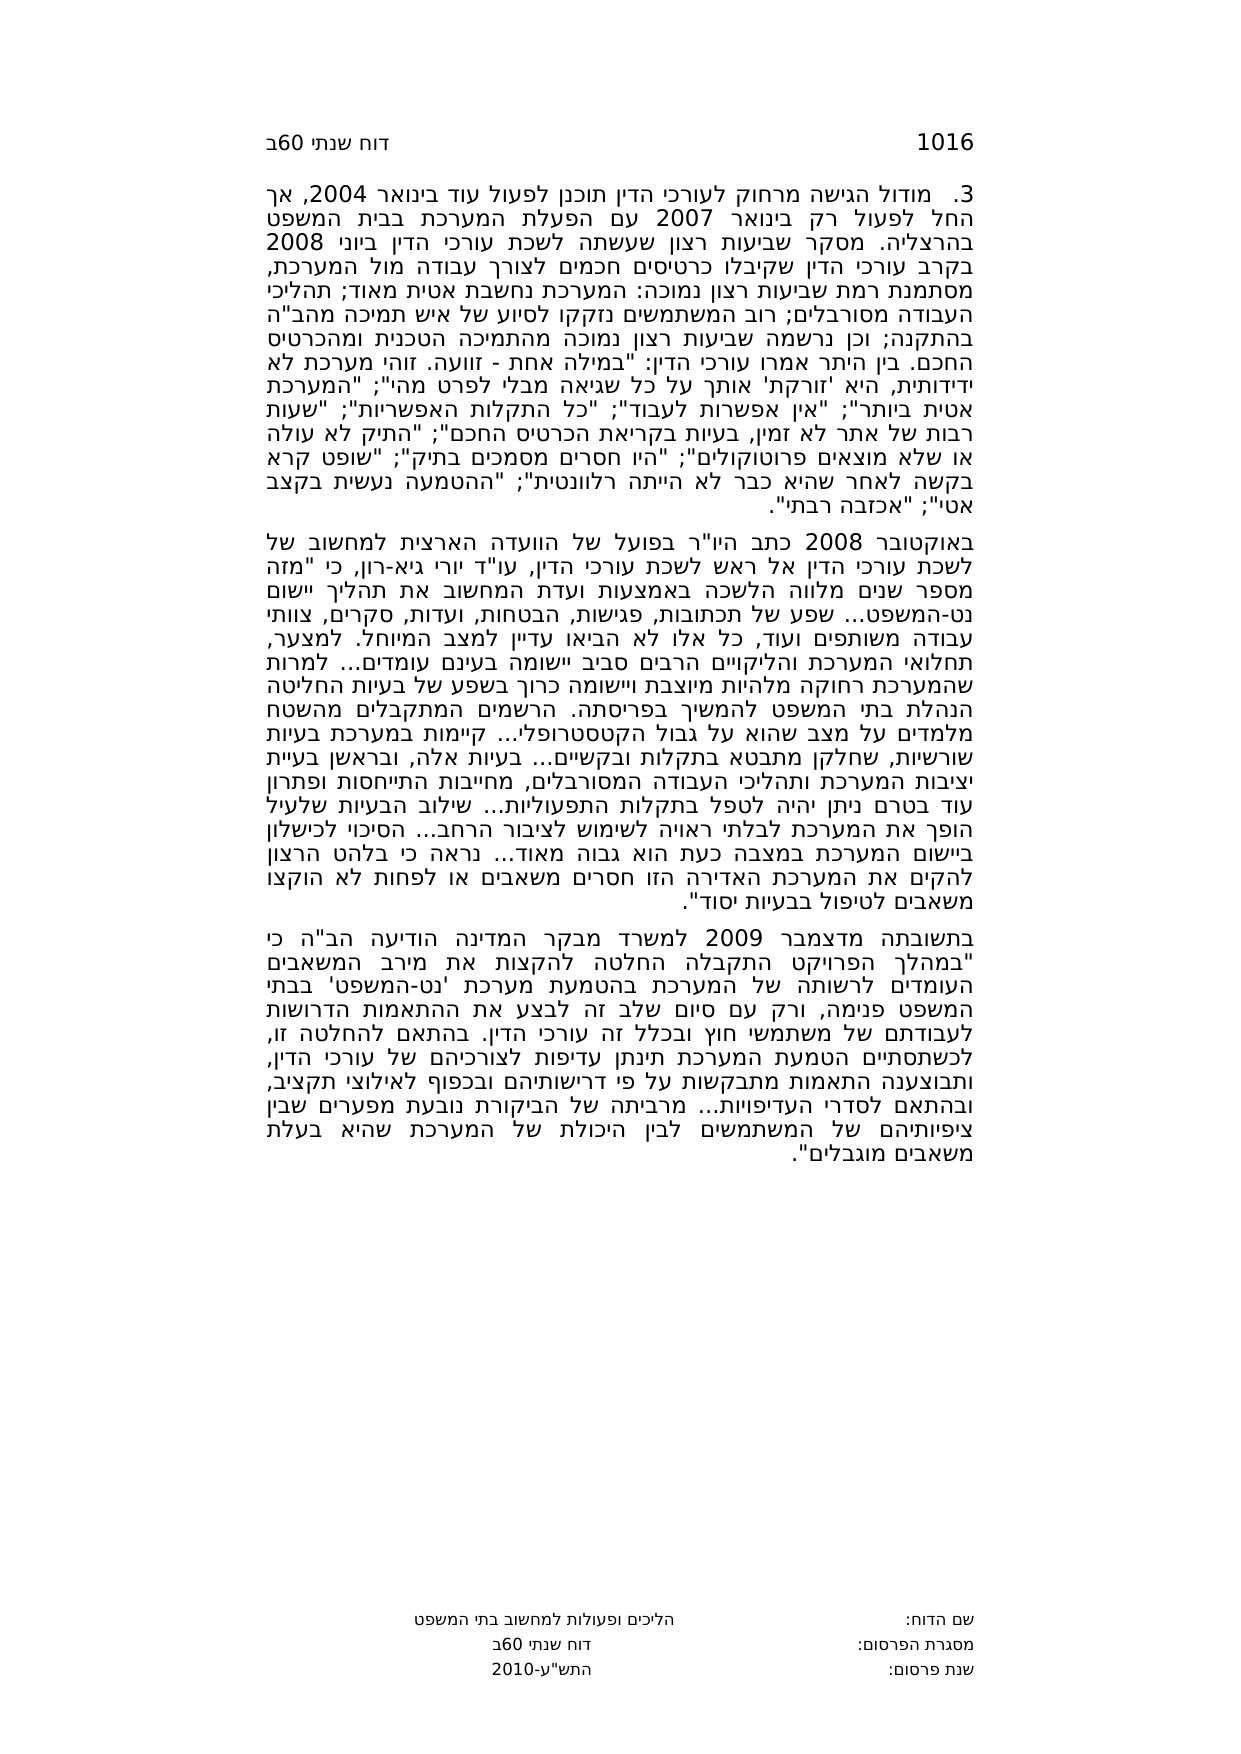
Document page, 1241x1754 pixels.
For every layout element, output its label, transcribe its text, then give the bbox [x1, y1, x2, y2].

text בתשובתה מדצמבר 2009 למשרד מבקר המדינה הודיעה הב"ה כי "במהלך הפרויקט התקבלה החלטה להקצות את מירב המשאבים העומדים לרשותה של המערכת בהטמעת מערכת 'נט-המשפט' בבתי המשפט פנימה, ורק עם סיום שלב זה לבצע את ההתאמות הדרושות לעבודתם של משתמשי חוץ ובכלל זה עורכי הדין. בהתאם להחלטה זו, לכשתסתיים הטמעת המערכת תינתן עדיפות לצורכיהם של עורכי הדין, ותבוצענה התאמות מתבקשות על פי דרישותיהם ובכפוף לאילוצי תקציב, ובהתאם לסדרי העדיפויות... מרביתה של הביקורת נובעת מפערים שבין ציפיותיהם של המשתמשים לבין היכולת של המערכת שהיא בעלת משאבים מוגבלים". [266, 927, 974, 1166]
text באוקטובר 2008 כתב היו"ר בפועל של הוועדה הארצית למחשוב של לשכת עורכי הדין אל ראש לשכת עורכי הדין, עו"ד יורי גיא-רון, כי "מזה מספר שנים מלווה הלשכה באמצעות ועדת המחשוב את תהליך יישום נט-המשפט... שפע של תכתובות, פגישות, הבטחות, ועדות, סקרים, צוותי עבודה משותפים ועוד, כל אלו לא הביאו עדיין למצב המיוחל. למצער, תחלואי המערכת והליקויים הרבים סביב יישומה בעינם עומדים... למרות שהמערכת רחוקה מלהיות מיוצבת ויישומה כרוך בשפע של בעיות החליטה הנהלת בתי המשפט להמשיך בפריסתה. הרשמים המתקבלים מהשטח מלמדים על מצב שהוא על גבול הקטסטרופלי... קיימות במערכת בעיות שורשיות, שחלקן מתבטא בתקלות ובקשיים... בעיות אלה, ובראשן בעיית יציבות המערכת ותהליכי העבודה המסורבלים, מחייבות התייחסות ופתרון עוד בטרם ניתן יהיה לטפל בתקלות התפעוליות... שילוב הבעיות שלעיל הופך את המערכת לבלתי ראויה לשימוש לציבור הרחב... הסיכוי לכישלון ביישום המערכת במצבה כעת הוא גבוה מאוד... נראה כי בלהט הרצון להקים את המערכת האדירה הזו חסרים משאבים או לפחות לא הוקצו משאבים לטיפול בבעיות יסוד". [266, 531, 974, 914]
text 3. מודול הגישה מרחוק לעורכי הדין תוכנן לפעול עוד בינואר 2004, אך החל לפעול רק בינואר 2007 עם הפעלת המערכת בבית המשפט בהרצליה. מסקר שביעות רצון שעשתה לשכת עורכי הדין ביוני 2008 בקרב עורכי הדין שקיבלו כרטיסים חכמים לצורך עבודה מול המערכת, מסתמנת רמת שביעות רצון נמוכה: המערכת נחשבת אטית מאוד; תהליכי העבודה מסורבלים; רוב המשתמשים נזקקו לסיוע של איש תמיכה מהב"ה בהתקנה; וכן נרשמה שביעות רצון נמוכה מהתמיכה הטכנית ומהכרטיס החכם. בין היתר אמרו עורכי הדין: "במילה אחת - זוועה. זוהי מערכת לא ידידותית, היא 'זורקת' אותך על כל שגיאה מבלי לפרט מהי"; "המערכת אטית ביותר"; "אין אפשרות לעבוד"; "כל התקלות האפשריות"; "שעות רבות של אתר לא זמין, בעיות בקריאת הכרטיס החכם"; "התיק לא עולה או שלא מוצאים פרוטוקולים"; "היו חסרים מסמכים בתיק"; "שופט קרא בקשה לאחר שהיא כבר לא הייתה רלוונטית"; "ההטמעה נעשית בקצב אטי"; "אכזבה רבתי". [266, 183, 974, 518]
